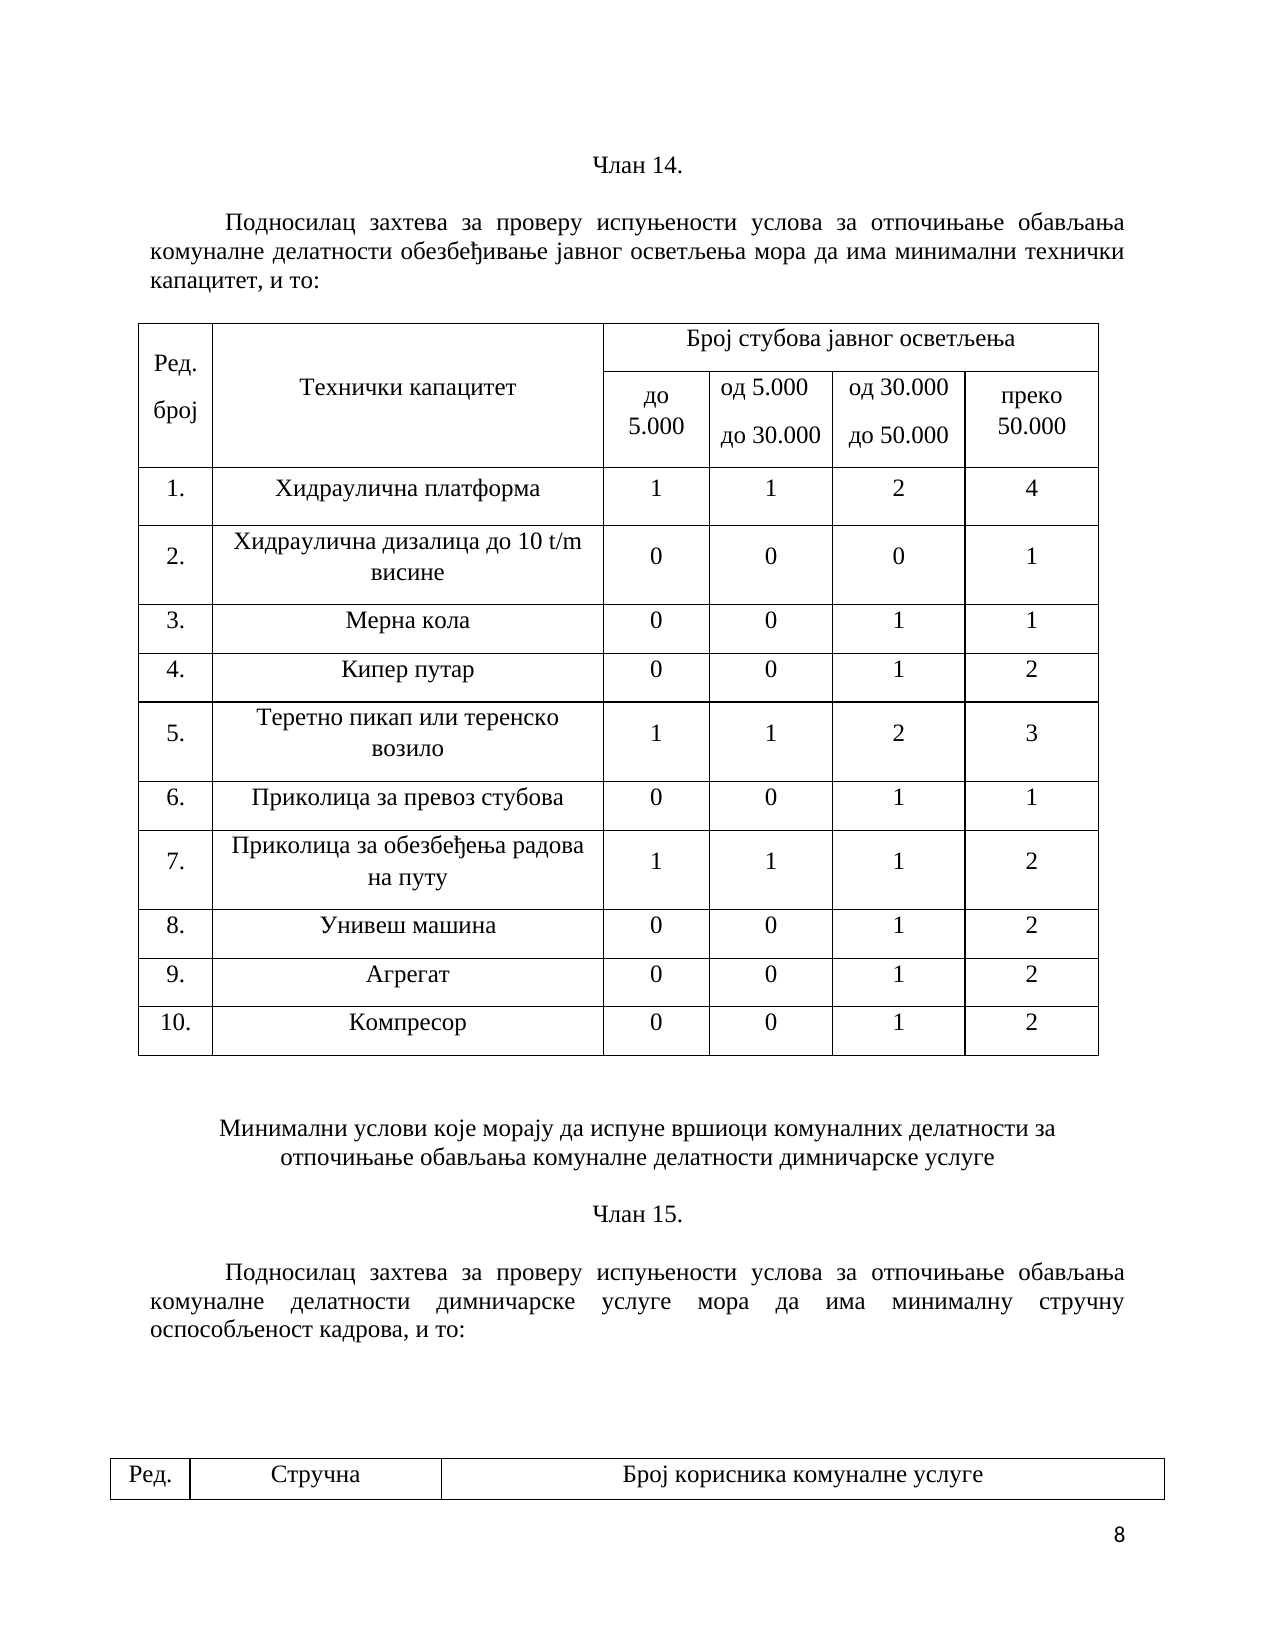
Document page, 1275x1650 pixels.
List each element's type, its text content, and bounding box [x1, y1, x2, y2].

table_cell од 30.000 до 50.000 [833, 372, 964, 467]
table_cell 1 [604, 703, 709, 781]
table_cell 3. [139, 605, 212, 653]
table_cell 0 [710, 654, 832, 701]
table_cell 1 [710, 831, 832, 909]
table_cell 1 [966, 605, 1098, 653]
text Подносилац захтева за проверу испуњености услова за отпочињање обављања комуналне делатности обезбеђивање јавног осветљења мора да има минимални технички капацитет, и то: [150, 207, 1125, 294]
table_cell 0 [604, 654, 709, 701]
table_cell 1 [710, 468, 832, 525]
table_cell 2 [966, 1007, 1098, 1055]
table_cell 2 [833, 703, 964, 781]
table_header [191, 1459, 441, 1499]
table_cell 7. [139, 831, 212, 909]
table_cell 4 [966, 468, 1098, 525]
table_cell 2. [139, 526, 212, 604]
table_cell Теретно пикап или теренско возило [213, 703, 603, 781]
table_cell до 5.000 [604, 372, 709, 467]
table_cell 1 [833, 959, 964, 1006]
table_cell 1 [833, 910, 964, 958]
table_cell 1 [604, 831, 709, 909]
table_cell Агрегат [213, 959, 603, 1006]
table_header Ред. број [111, 1459, 189, 1499]
table_cell 1 [710, 703, 832, 781]
table_cell 0 [710, 959, 832, 1006]
table_cell 9. [139, 959, 212, 1006]
table_cell 1 [833, 831, 964, 909]
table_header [442, 1459, 1164, 1499]
table_cell Унивеш машина [213, 910, 603, 958]
table_cell 1 [833, 1007, 964, 1055]
table_header Технички капацитет [213, 324, 603, 467]
table_cell 2 [966, 959, 1098, 1006]
table_cell 0 [710, 605, 832, 653]
table_cell Хидраулична дизалица до 10 t/m висине [213, 526, 603, 604]
table_cell Мерна кола [213, 605, 603, 653]
text Члан 15. [150, 1199, 1125, 1228]
table_cell Хидраулична платформа [213, 468, 603, 525]
table_cell Кипер путар [213, 654, 603, 701]
table_cell 1 [833, 654, 964, 701]
table_cell 0 [710, 910, 832, 958]
table_cell 0 [710, 526, 832, 604]
table_cell 1 [966, 526, 1098, 604]
table_cell од 5.000 до 30.000 [710, 372, 832, 467]
table_cell 2 [833, 468, 964, 525]
table_cell 1 [833, 605, 964, 653]
table_cell 0 [833, 526, 964, 604]
table_cell 2 [966, 910, 1098, 958]
table_cell 10. [139, 1007, 212, 1055]
table_cell 6. [139, 782, 212, 829]
table_cell 0 [604, 782, 709, 829]
table_cell 0 [710, 1007, 832, 1055]
list Минимални услови које морају да испуне вршиоци комуналних делатности за отпочињање обављања комуналне делатности димничарске услуге [150, 1113, 1125, 1171]
table_cell 1. [139, 468, 212, 525]
table_cell 0 [604, 1007, 709, 1055]
table_cell 1 [604, 468, 709, 525]
table_header Број стубова јавног осветљења [604, 324, 1098, 371]
table_cell 5. [139, 703, 212, 781]
table_cell 8. [139, 910, 212, 958]
table_cell 1 [966, 782, 1098, 829]
table_cell преко 50.000 [966, 372, 1098, 467]
table_cell 0 [710, 782, 832, 829]
table_cell 4. [139, 654, 212, 701]
table_cell 2 [966, 831, 1098, 909]
table_cell 3 [966, 703, 1098, 781]
table_cell Приколица за обезбеђења радова на путу [213, 831, 603, 909]
table_cell 0 [604, 605, 709, 653]
table_cell 1 [833, 782, 964, 829]
text Члан 14. [150, 150, 1125, 179]
table_header Ред. број [139, 324, 212, 467]
table_cell 0 [604, 526, 709, 604]
table_cell 0 [604, 910, 709, 958]
text Подносилац захтева за проверу испуњености услова за отпочињање обављања комуналне делатности димничарске услуге мора да има минималну стручну оспособљеност кадрова, и то: [150, 1257, 1125, 1343]
table_cell 2 [966, 654, 1098, 701]
table_cell Приколица за превоз стубова [213, 782, 603, 829]
table_cell 0 [604, 959, 709, 1006]
table_cell Компресор [213, 1007, 603, 1055]
